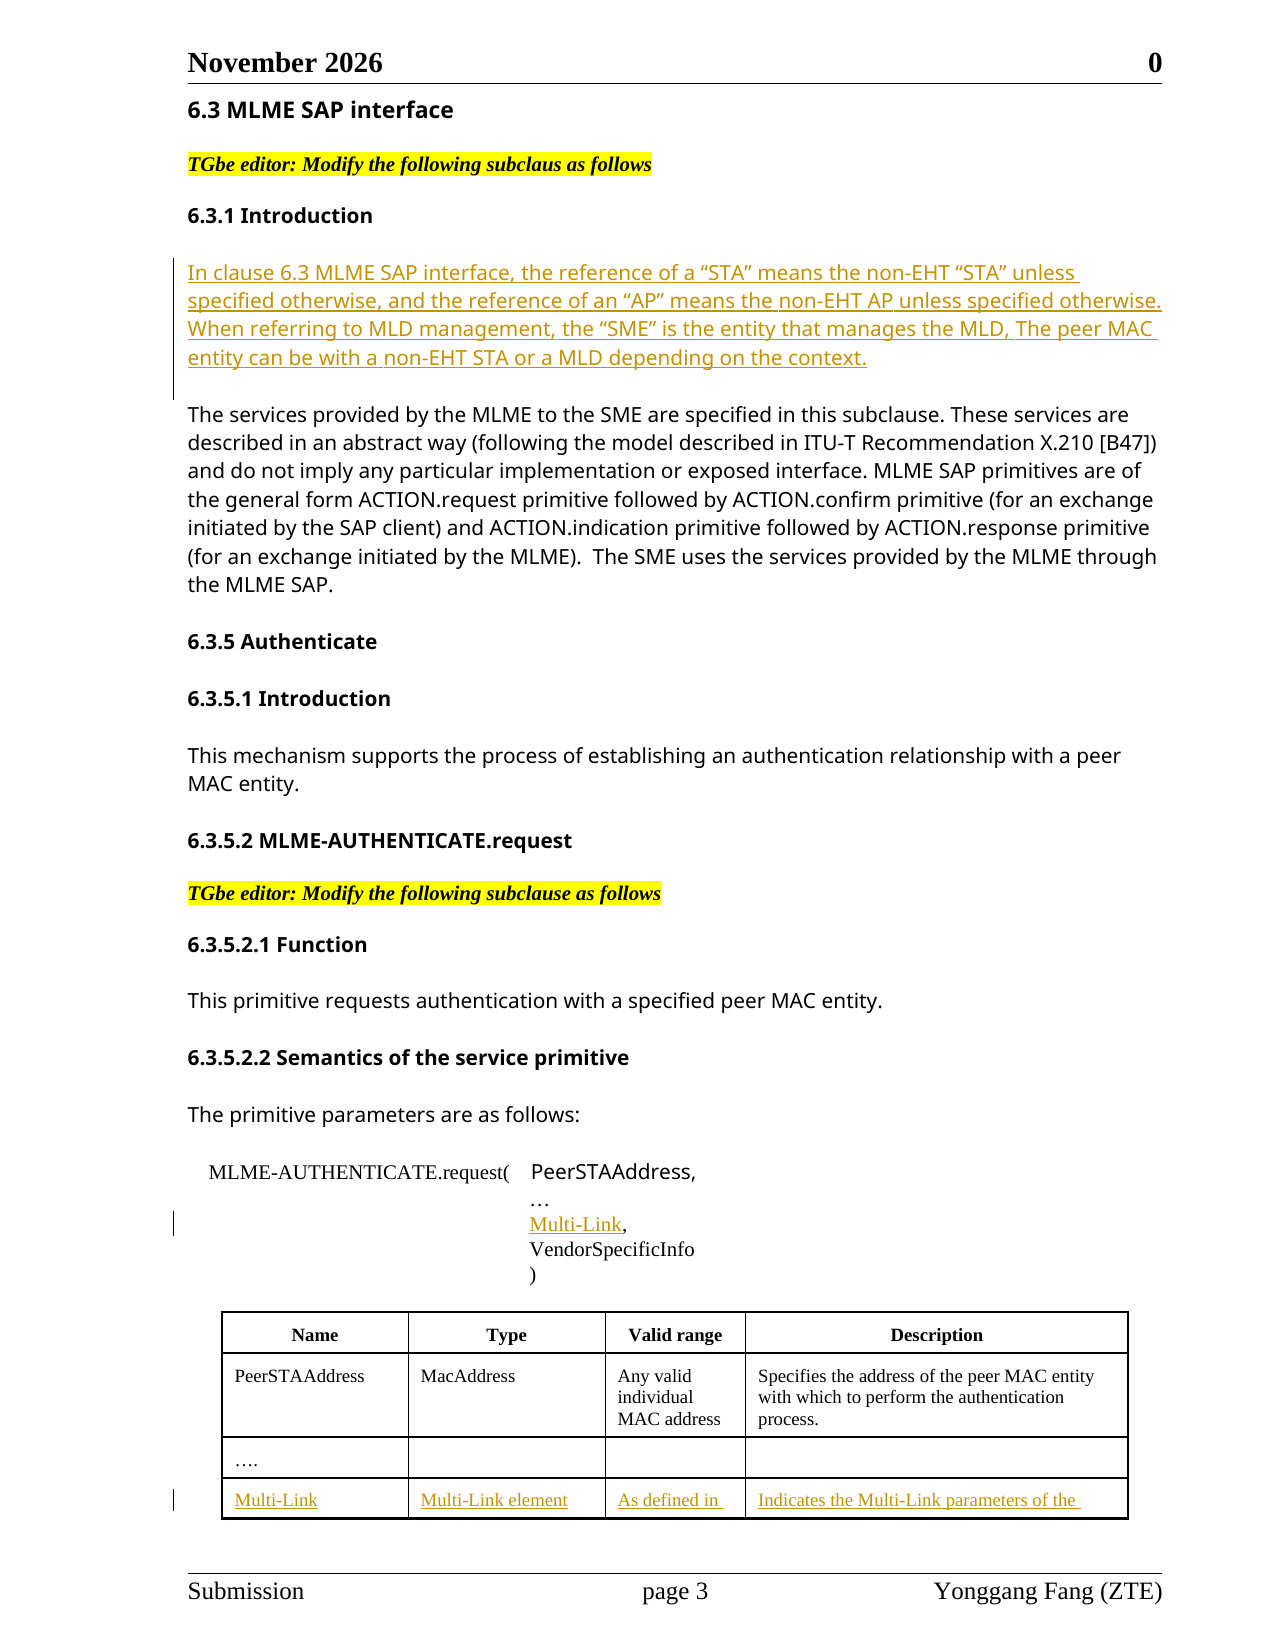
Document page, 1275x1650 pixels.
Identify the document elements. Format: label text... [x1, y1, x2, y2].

table_header Type [409, 1313, 605, 1352]
text 6.3.5.1 Introduction [187, 684, 1162, 713]
text , [529, 1211, 1162, 1236]
table_header Name [223, 1313, 408, 1352]
text ) [529, 1261, 1162, 1286]
text This primitive requests authentication with a specified peer MAC entity. [187, 987, 1162, 1015]
text 6.3.1 Introduction [187, 201, 1162, 229]
text The primitive parameters are as follows: [187, 1100, 1162, 1129]
text TGbe editor: Modify the following subclaus as follows [187, 151, 1162, 176]
table_cell Any valid individual MAC address [606, 1354, 745, 1436]
table_header Valid range [606, 1313, 745, 1352]
table_cell [409, 1438, 605, 1476]
text VendorSpecificInfo [529, 1236, 1162, 1261]
table_cell [606, 1479, 745, 1517]
table_cell MacAddress [409, 1354, 605, 1436]
text 6.3.5.2.2 Semantics of the service primitive [187, 1043, 1162, 1072]
table_cell [606, 1438, 745, 1476]
table_cell PeerSTAAddress [223, 1354, 408, 1436]
text 6.3.5 Authenticate [187, 627, 1162, 656]
text MLME-AUTHENTICATE.request( PeerSTAAddress, [208, 1157, 1162, 1186]
text 6.3.5.2.1 Function [187, 930, 1162, 958]
table_cell …. [223, 1438, 408, 1476]
text 6.3.5.2 MLME-AUTHENTICATE.request [187, 826, 1162, 855]
text The services provided by the MLME to the SME are specified in this subclause. These services are described in an abstract way (following the model described in ITU-T Recommendation X.210 [B47]) and do not imply any particular implementation or exposed interface. MLME SAP primitives are of the general form ACTION.request primitive followed by ACTION.confirm primitive (for an exchange initiated by the SAP client) and ACTION.indication primitive followed by ACTION.response primitive (for an exchange initiated by the MLME). The SME uses the services provided by the MLME through the MLME SAP. [187, 400, 1162, 599]
table_cell [746, 1479, 1127, 1517]
text This mechanism supports the process of establishing an authentication relationship with a peer MAC entity. [187, 741, 1162, 798]
table_cell [409, 1479, 605, 1517]
table_cell Specifies the address of the peer MAC entity with which to perform the authentication process. [746, 1354, 1127, 1436]
table_cell [746, 1438, 1127, 1476]
table_cell [223, 1479, 408, 1517]
text … [529, 1186, 1162, 1211]
text 6.3 MLME SAP interface [187, 94, 1162, 126]
table_header Description [746, 1313, 1127, 1352]
text TGbe editor: Modify the following subclause as follows [187, 880, 1162, 905]
